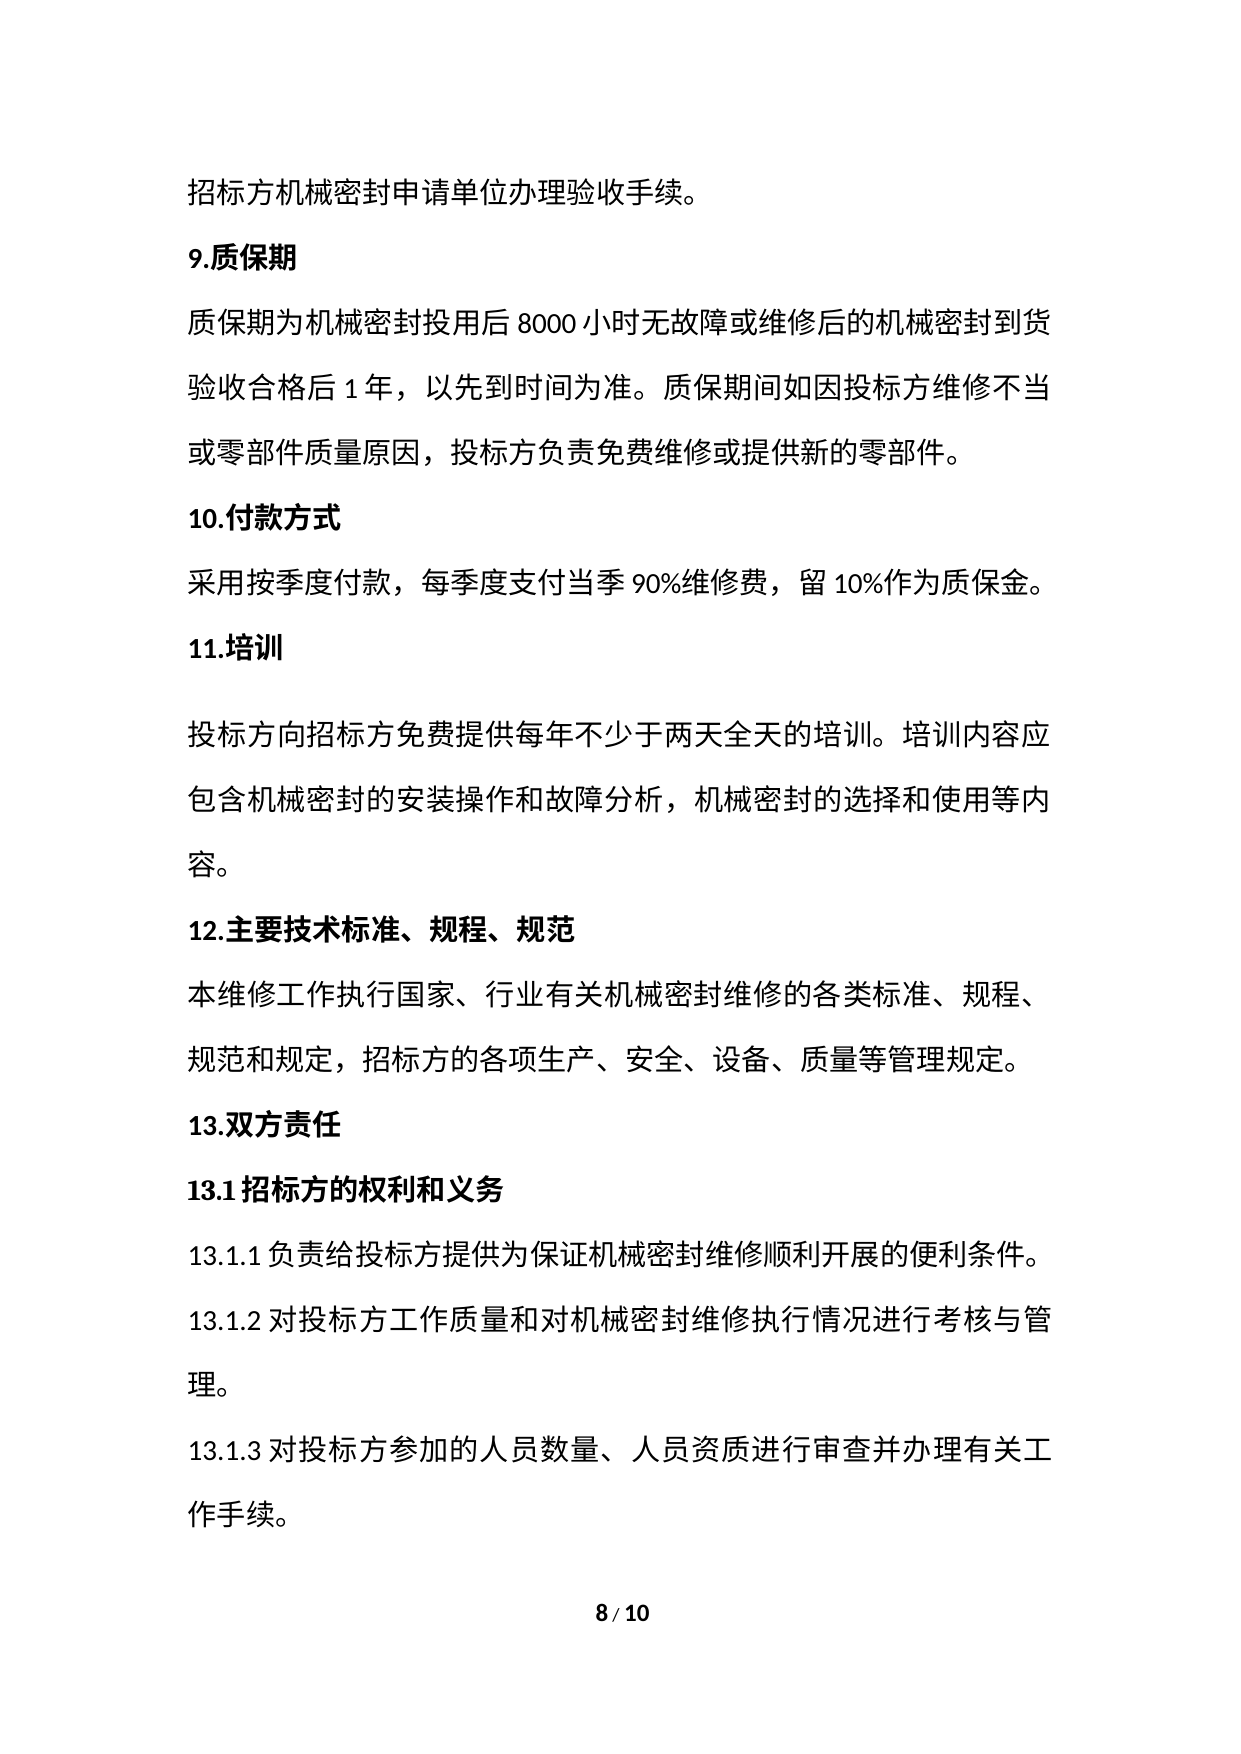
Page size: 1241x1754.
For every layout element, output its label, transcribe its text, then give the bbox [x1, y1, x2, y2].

text 13.1.2对投标方工作质量和对机械密封维修执行情况进行考核与管理。 [187, 1285, 1053, 1415]
subtitle 11.培训 [187, 613, 1053, 678]
subtitle 13.双方责任 [187, 1090, 1053, 1155]
text 质保期为机械密封投用后8000小时无故障或维修后的机械密封到货验收合格后1年，以先到时间为准。质保期间如因投标方维修不当或零部件质量原因，投标方负责免费维修或提供新的零部件。 [187, 288, 1053, 483]
text 13.1.3对投标方参加的人员数量、人员资质进行审查并办理有关工作手续。 [187, 1415, 1053, 1545]
text 采用按季度付款，每季度支付当季90%维修费，留10%作为质保金。 [187, 548, 1053, 613]
text 13.1.1负责给投标方提供为保证机械密封维修顺利开展的便利条件。 [187, 1220, 1053, 1285]
subtitle 12.主要技术标准、规程、规范 [187, 895, 1053, 960]
subtitle 9.质保期 [187, 223, 1053, 288]
text 投标方向招标方免费提供每年不少于两天全天的培训。培训内容应包含机械密封的安装操作和故障分析，机械密封的选择和使用等内容。 [187, 700, 1053, 895]
subtitle 13.1招标方的权利和义务 [187, 1155, 1053, 1220]
subtitle 10.付款方式 [187, 483, 1053, 548]
text 本维修工作执行国家、行业有关机械密封维修的各类标准、规程、规范和规定，招标方的各项生产、安全、设备、质量等管理规定。 [187, 960, 1053, 1090]
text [187, 158, 1053, 223]
